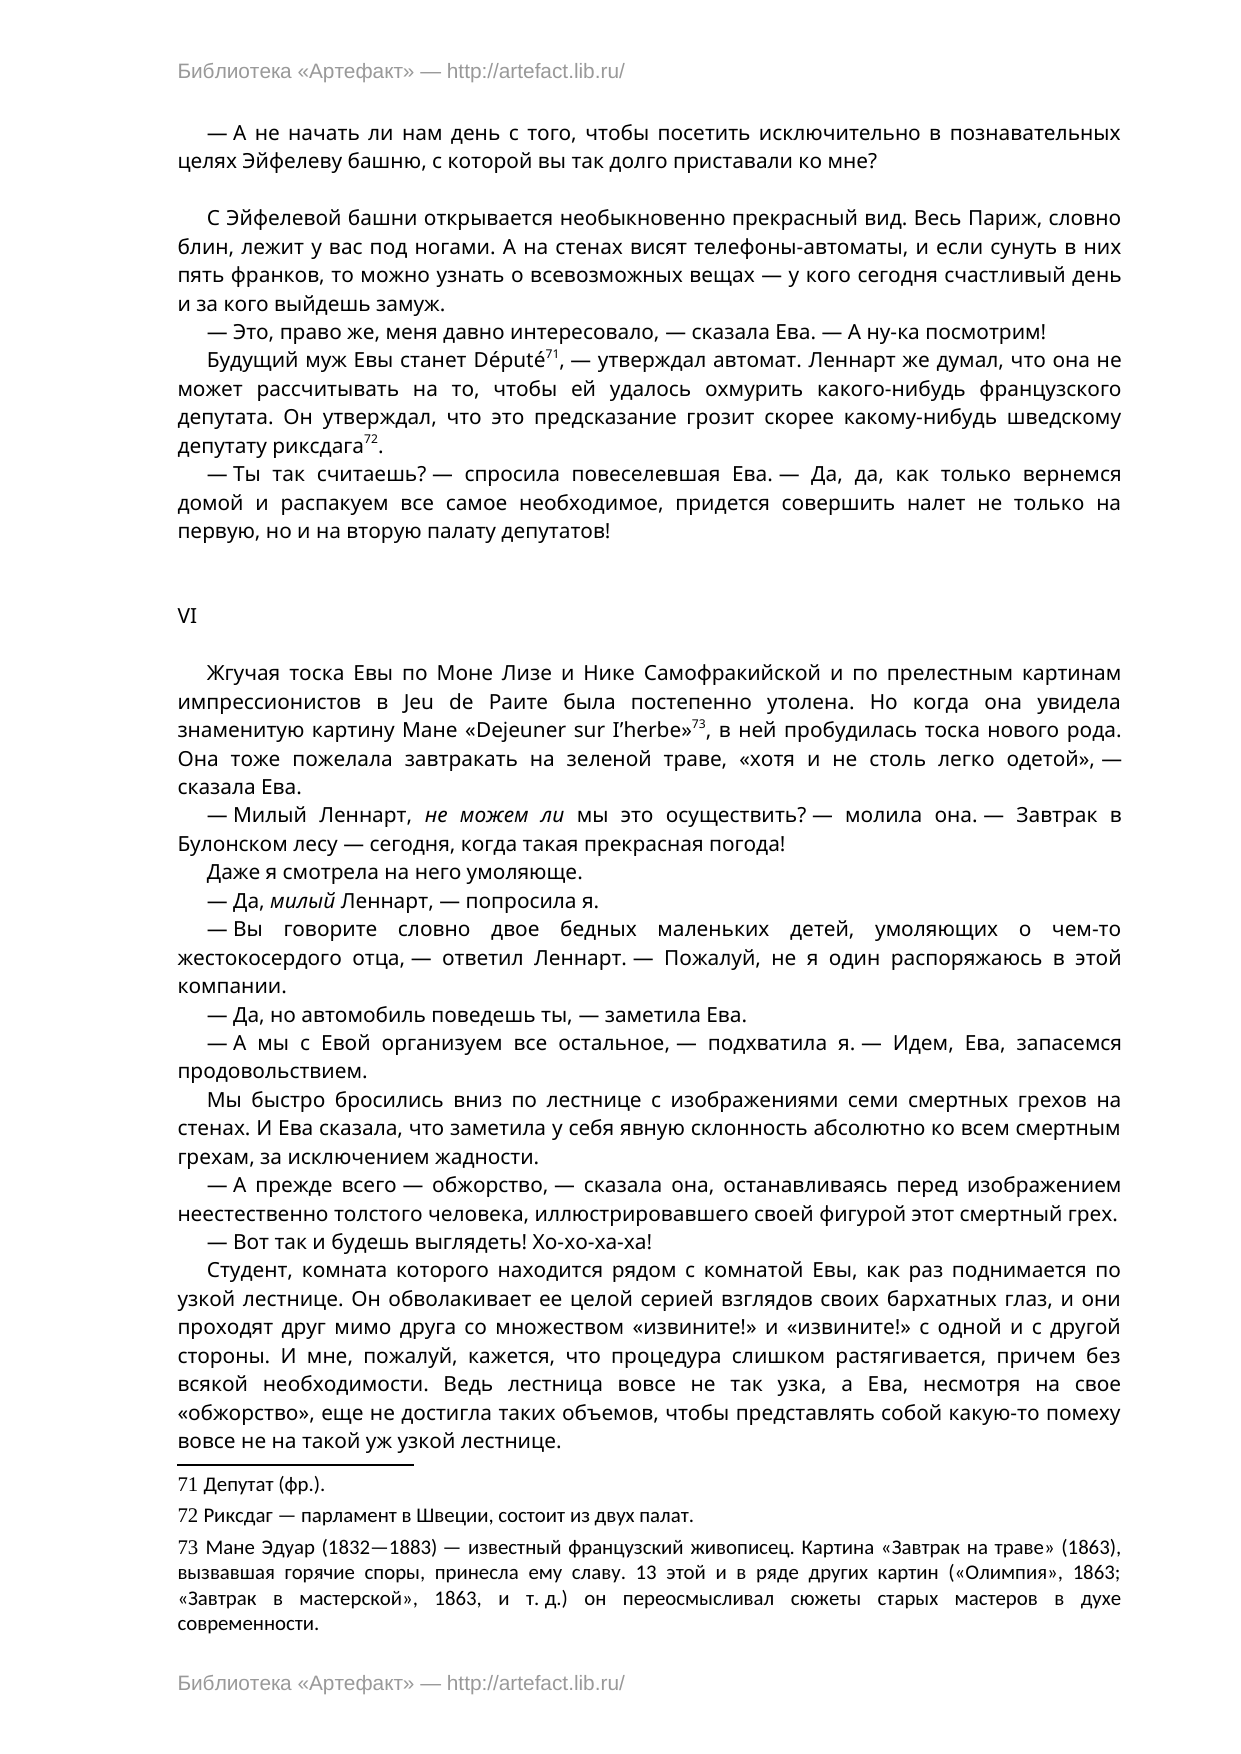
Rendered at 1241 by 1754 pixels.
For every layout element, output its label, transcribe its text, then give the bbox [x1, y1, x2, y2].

text Мы быстро бросились вниз по лестнице с изображениями семи смертных грехов на стенах. И Ева сказала, что заметила у себя явную склонность абсолютно ко всем смертным грехам, за исключением жадности. [177, 1085, 1122, 1170]
text С Эйфелевой башни открывается необыкновенно прекрасный вид. Весь Париж, словно блин, лежит у вас под ногами. А на стенах висят телефоны-автоматы, и если сунуть в них пять франков, то можно узнать о всевозможных вещах — у кого сегодня счастливый день и за кого выйдешь замуж. [177, 203, 1122, 317]
text — Милый Леннарт, не можем ли мы это осуществить? — молила она. — Завтрак в Булонском лесу — сегодня, когда такая прекрасная погода! [177, 801, 1122, 857]
text Даже я смотрела на него умоляюще. [177, 857, 1122, 886]
text — Да, милый Леннарт, — попросила я. [177, 886, 1122, 914]
text — А прежде всего — обжорство, — сказала она, останавливаясь перед изображением неестественно толстого человека, иллюстрировавшего своей фигурой этот смертный грех. [177, 1170, 1122, 1227]
text — Ты так считаешь? — спросила повеселевшая Ева. — Да, да, как только вернемся домой и распакуем все самое необходимое, придется совершить налет не только на первую, но и на вторую палату депутатов! [177, 459, 1122, 545]
text — Это, право же, меня давно интересовало, — сказала Ева. — А ну-ка посмотрим! [177, 317, 1122, 346]
text — А мы с Евой организуем все остальное, — подхватила я. — Идем, Ева, запасемся продовольствием. [177, 1028, 1122, 1085]
subtitle VI [177, 602, 1122, 630]
text — А не начать ли нам день с того, чтобы посетить исключительно в познавательных целях Эйфелеву башню, с которой вы так долго приставали ко мне? [177, 118, 1122, 175]
text Жгучая тоска Евы по Моне Лизе и Нике Самофракийской и по прелестным картинам импрессионистов в Jeu de Раите была постепенно утолена. Но когда она увидела знаменитую картину Мане «Dejeuner sur I’herbe», в ней пробудилась тоска нового рода. Она тоже пожелала завтракать на зеленой траве, «хотя и не столь легко одетой», — сказала Ева. [177, 658, 1122, 801]
text — Вы говорите словно двое бедных маленьких детей, умоляющих о чем-то жестокосердого отца, — ответил Леннарт. — Пожалуй, не я один распоряжаюсь в этой компании. [177, 914, 1122, 1000]
text Будущий муж Евы станет Député, — утверждал автомат. Леннарт же думал, что она не может рассчитывать на то, чтобы ей удалось охмурить какого-нибудь французского депутата. Он утверждал, что это предсказание грозит скорее какому-нибудь шведскому депутату риксдага. [177, 346, 1122, 459]
text Студент, комната которого находится рядом с комнатой Евы, как раз поднимается по узкой лестнице. Он обволакивает ее целой серией взглядов своих бархатных глаз, и они проходят друг мимо друга со множеством «извините!» и «извините!» с одной и с другой стороны. И мне, пожалуй, кажется, что процедура слишком растягивается, причем без всякой необходимости. Ведь лестница вовсе не так узка, а Ева, несмотря на свое «обжорство», еще не достигла таких объемов, чтобы представлять собой какую-то помеху вовсе не на такой уж узкой лестнице. [177, 1256, 1122, 1455]
text — Вот так и будешь выглядеть! Хо-хо-ха-ха! [177, 1227, 1122, 1256]
text — Да, но автомобиль поведешь ты, — заметила Ева. [177, 1000, 1122, 1028]
